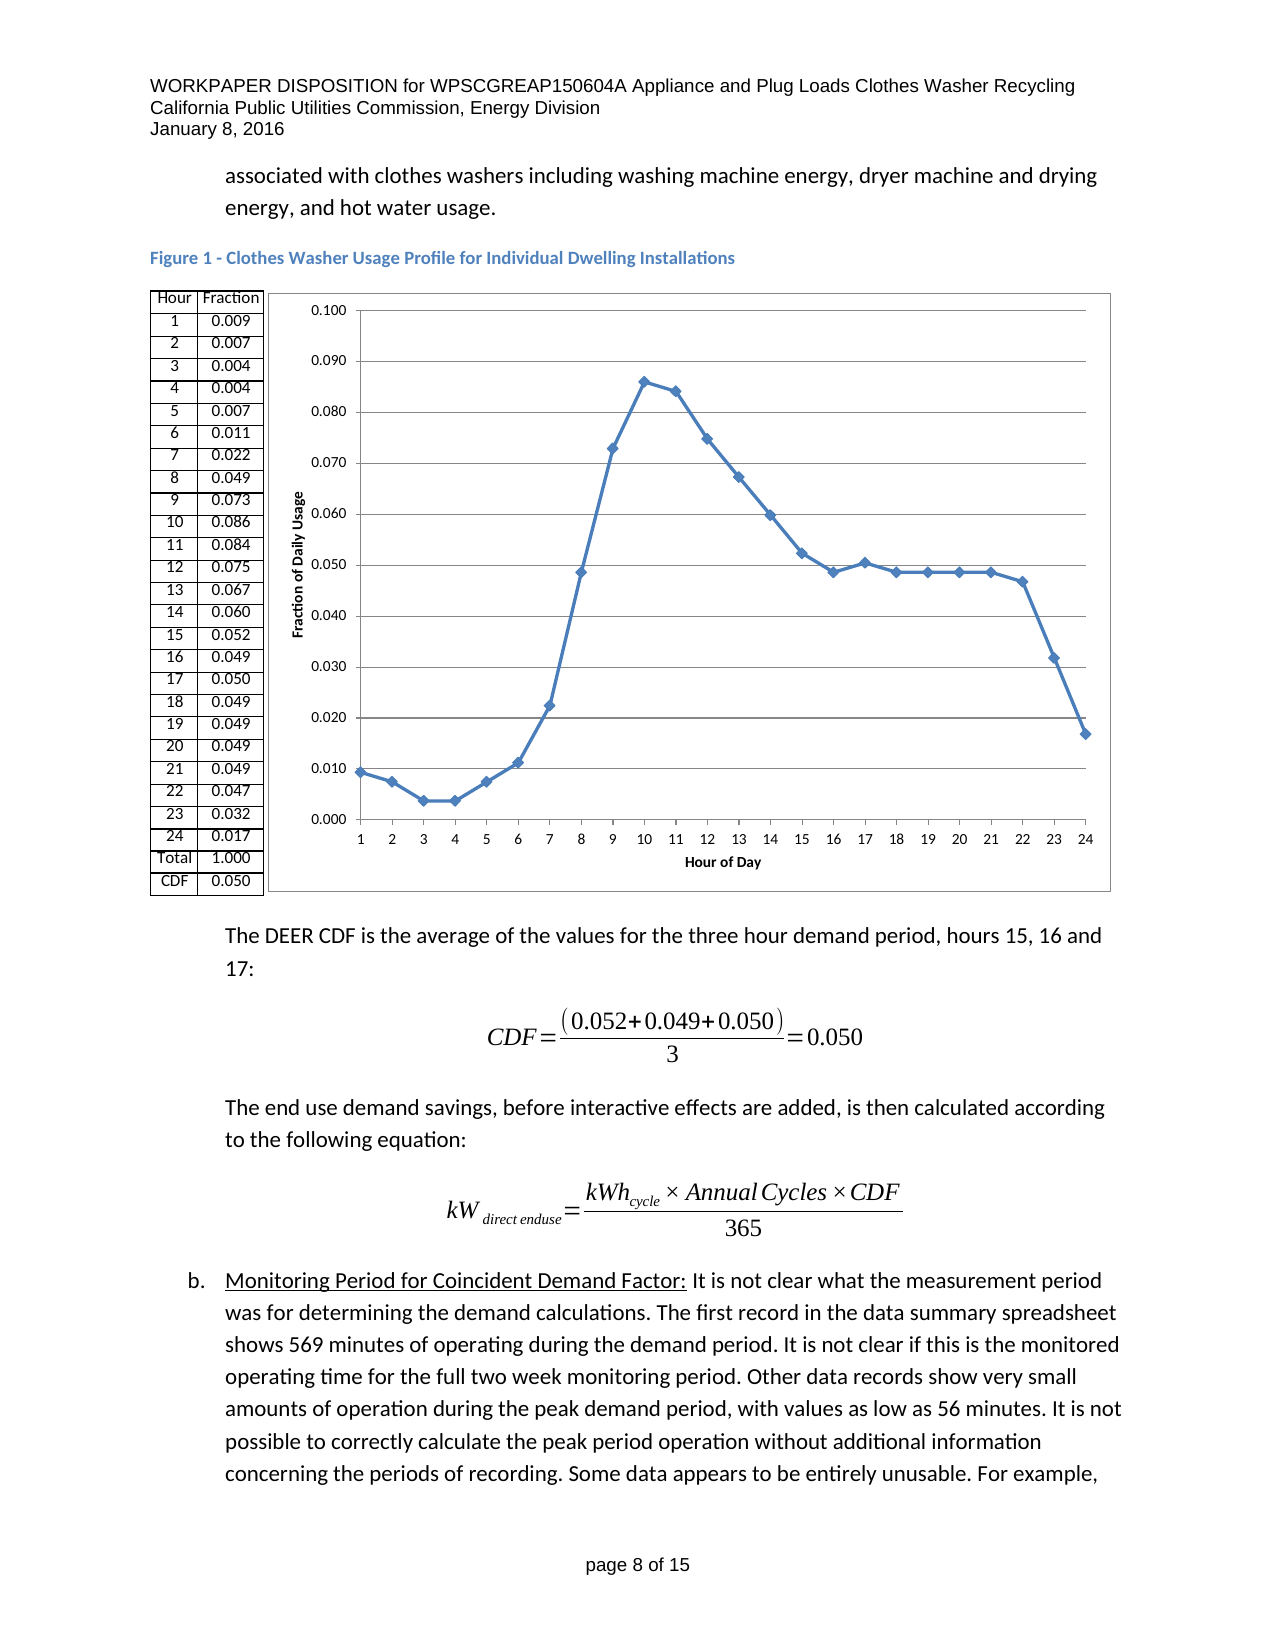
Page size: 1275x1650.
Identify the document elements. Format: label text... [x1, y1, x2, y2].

text The end use demand savings, before interactive effects are added, is then calculated according to the following equation: [225, 1093, 1125, 1153]
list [187, 161, 1125, 221]
text The DEER CDF is the average of the values for the three hour demand period, hours 15, 16 and 17: [225, 921, 1125, 982]
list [187, 1266, 1125, 1487]
